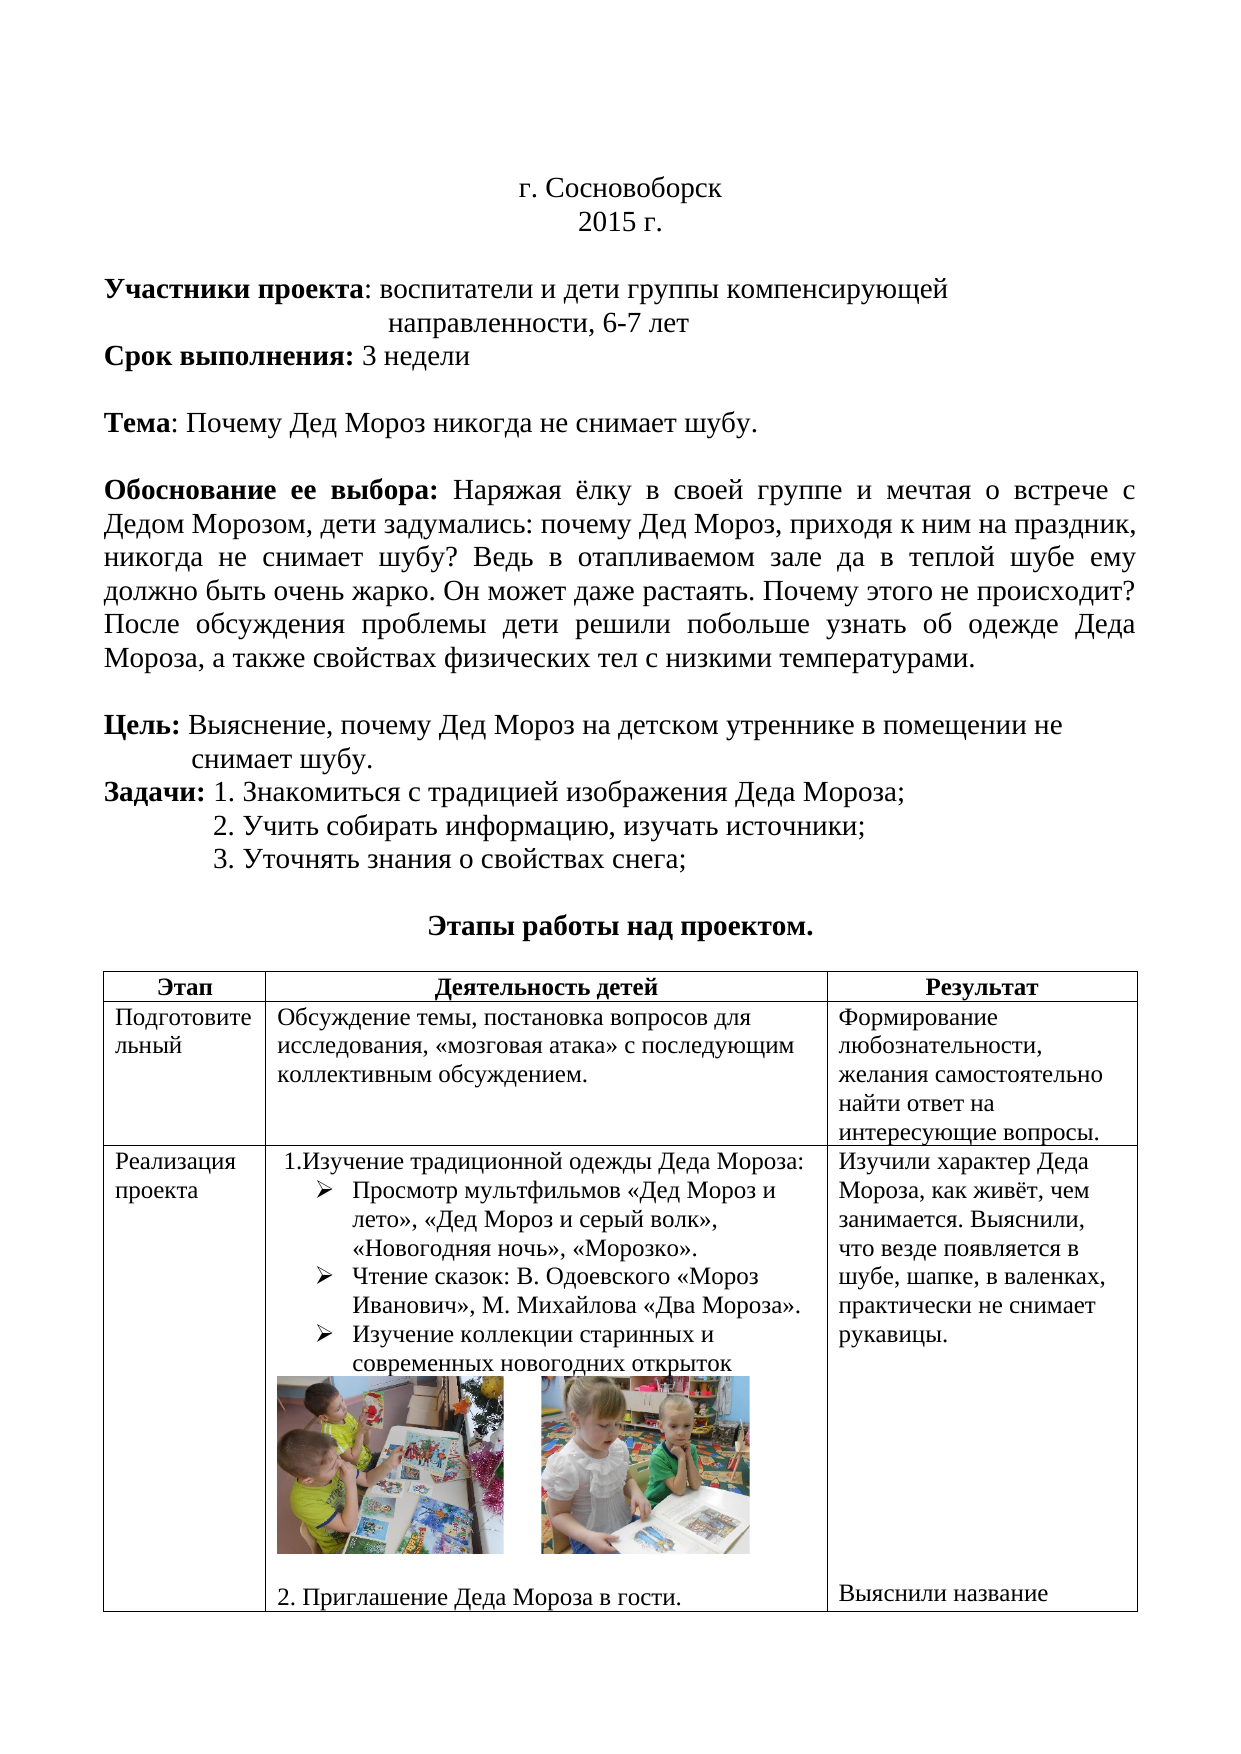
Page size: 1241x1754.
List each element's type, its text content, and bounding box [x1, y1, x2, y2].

text г. Сосновоборск [103, 171, 1137, 204]
table_header Деятельность детей [266, 972, 827, 1001]
table_header Этап [104, 972, 265, 1001]
table_header Результат [828, 972, 1137, 1001]
text Срок выполнения: 3 недели [103, 338, 1137, 372]
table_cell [266, 1146, 827, 1611]
text 2. Учить собирать информацию, изучать источники; [103, 808, 1137, 841]
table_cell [828, 1146, 1137, 1611]
picture [277, 1376, 504, 1554]
table_cell Подготовительный [104, 1002, 265, 1145]
text Тема: Почему Дед Мороз никогда не снимает шубу. [103, 405, 1137, 439]
table_cell Обсуждение темы, постановка вопросов для исследования, «мозговая атака» с последующим коллективным обсуждением. [266, 1002, 827, 1145]
picture [541, 1376, 750, 1554]
text Задачи: 1. Знакомиться с традицией изображения Деда Мороза; [103, 774, 1137, 808]
table_cell Формирование любознательности, желания самостоятельно найти ответ на интересующие вопросы. [828, 1002, 1137, 1145]
text Участники проекта: воспитатели и дети группы компенсирующей [103, 271, 1137, 305]
text снимает шубу. [103, 741, 1137, 774]
text направленности, 6-7 лет [103, 305, 1137, 338]
text 2015 г. [103, 204, 1137, 238]
text Обоснование ее выбора: Наряжая ёлку в своей группе и мечтая о встрече с Дедом Морозом, дети задумались: почему Дед Мороз, приходя к ним на праздник, никогда не снимает шубу? Ведь в отапливаемом зале да в теплой шубе ему должно быть очень жарко. Он может даже растаять. Почему этого не происходит? После обсуждения проблемы дети решили побольше узнать об одежде Деда Мороза, а также свойствах физических тел с низкими температурами. [103, 472, 1137, 674]
table_cell Реализация проекта [104, 1146, 265, 1611]
text Этапы работы над проектом. [103, 908, 1137, 942]
text Цель: Выяснение, почему Дед Мороз на детском утреннике в помещении не [103, 707, 1137, 741]
text 3. Уточнять знания о свойствах снега; [103, 841, 1137, 875]
